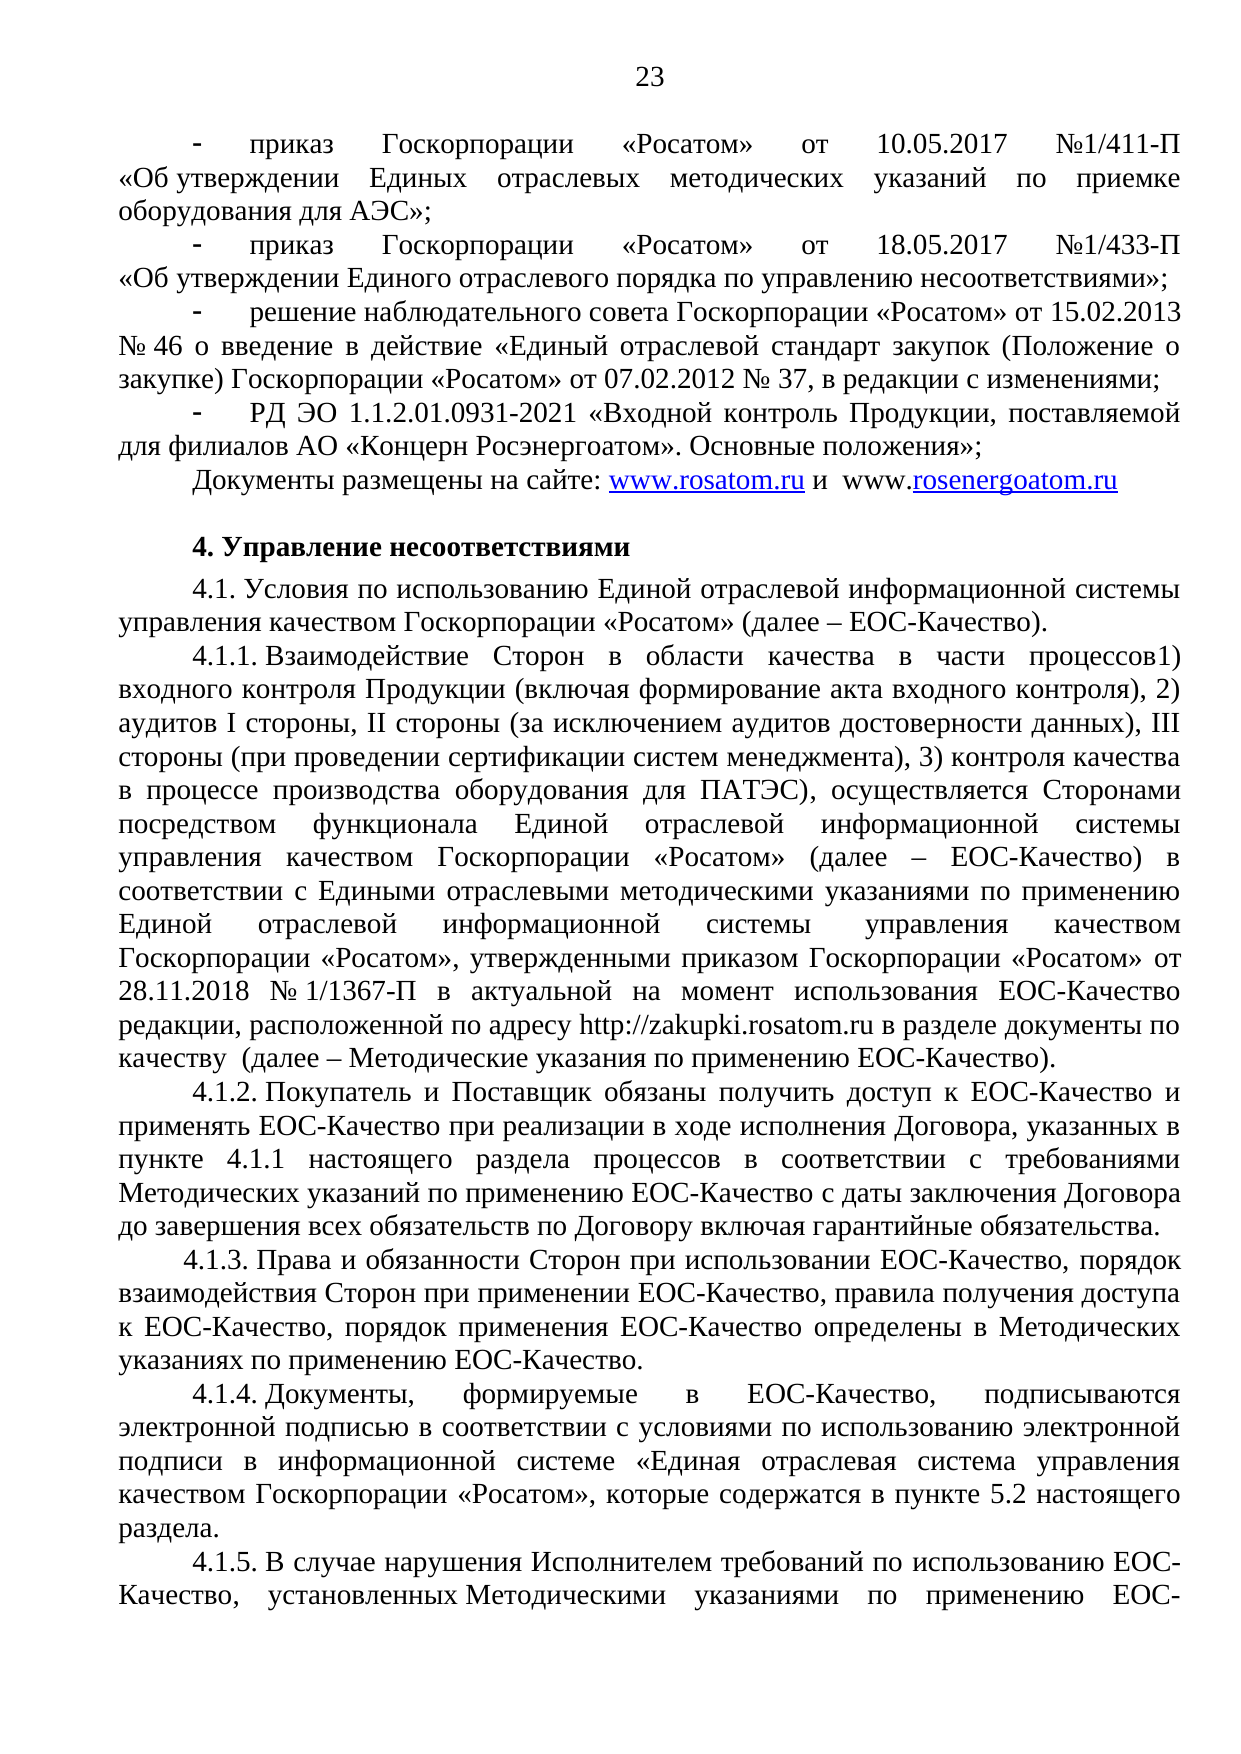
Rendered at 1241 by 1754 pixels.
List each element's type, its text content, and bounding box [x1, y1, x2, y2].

list приказ Госкорпорации «Росатом» от 18.05.2017 №1/433-П «Об утверждении Единого отраслевого порядка по управлению несоответствиями»; [118, 227, 1181, 294]
text 4.1.3. Права и обязанности Сторон при использовании ЕОС-Качество, порядок взаимодействия Сторон при применении ЕОС-Качество, правила получения доступа к ЕОС-Качество, порядок применения ЕОС-Качество определены в Методических указаниях по применению ЕОС-Качество. [118, 1242, 1181, 1376]
text 4.1. Условия по использованию Единой отраслевой информационной системы управления качеством Госкорпорации «Росатом» (далее – ЕОС-Качество). [118, 571, 1181, 638]
text 4.1.2. Покупатель и Поставщик обязаны получить доступ к ЕОС-Качество и применять ЕОС-Качество при реализации в ходе исполнения Договора, указанных в пункте 4.1.1 настоящего раздела процессов в соответствии с требованиями Методических указаний по применению ЕОС-Качество с даты заключения Договора до завершения всех обязательств по Договору включая гарантийные обязательства. [118, 1074, 1181, 1242]
text 4.1.1. Взаимодействие Сторон в области качества в части процессов1) входного контроля Продукции (включая формирование акта входного контроля), 2) аудитов I стороны, II стороны (за исключением аудитов достоверности данных), III стороны (при проведении сертификации систем менеджмента), 3) контроля качества в процессе производства оборудования для ПАТЭС), осуществляется Сторонами посредством функционала Единой отраслевой информационной системы управления качеством Госкорпорации «Росатом» (далее – ЕОС-Качество) в соответствии с Едиными отраслевыми методическими указаниями по применению Единой отраслевой информационной системы управления качеством Госкорпорации «Росатом», утвержденными приказом Госкорпорации «Росатом» от 28.11.2018 № 1/1367-П в актуальной на момент использования ЕОС-Качество редакции, расположенной по адресу http://zakupki.rosatom.ru в разделе документы по качеству (далее – Методические указания по применению ЕОС-Качество). [118, 638, 1181, 1074]
list приказ Госкорпорации «Росатом» от 10.05.2017 №1/411-П «Об утверждении Единых отраслевых методических указаний по приемке оборудования для АЭС»; [118, 126, 1181, 227]
text 4.1.4. Документы, формируемые в ЕОС-Качество, подписываются электронной подписью в соответствии с условиями по использованию электронной подписи в информационной системе «Единая отраслевая система управления качеством Госкорпорации «Росатом», которые содержатся в пункте 5.2 настоящего раздела. [118, 1376, 1181, 1544]
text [118, 1544, 1181, 1611]
text Документы размещены на сайте: www.rosatom.ru и www.rosenergoatom.ru [118, 462, 1181, 496]
list решение наблюдательного совета Госкорпорации «Росатом» от 15.02.2013 № 46 о введение в действие «Единый отраслевой стандарт закупок (Положение о закупке) Госкорпорации «Росатом» от 07.02.2012 № 37, в редакции с изменениями; [118, 294, 1181, 395]
list РД ЭО 1.1.2.01.0931-2021 «Входной контроль Продукции, поставляемой для филиалов АО «Концерн Росэнергоатом». Основные положения»; [118, 395, 1181, 462]
text 4. Управление несоответствиями [118, 529, 1181, 563]
